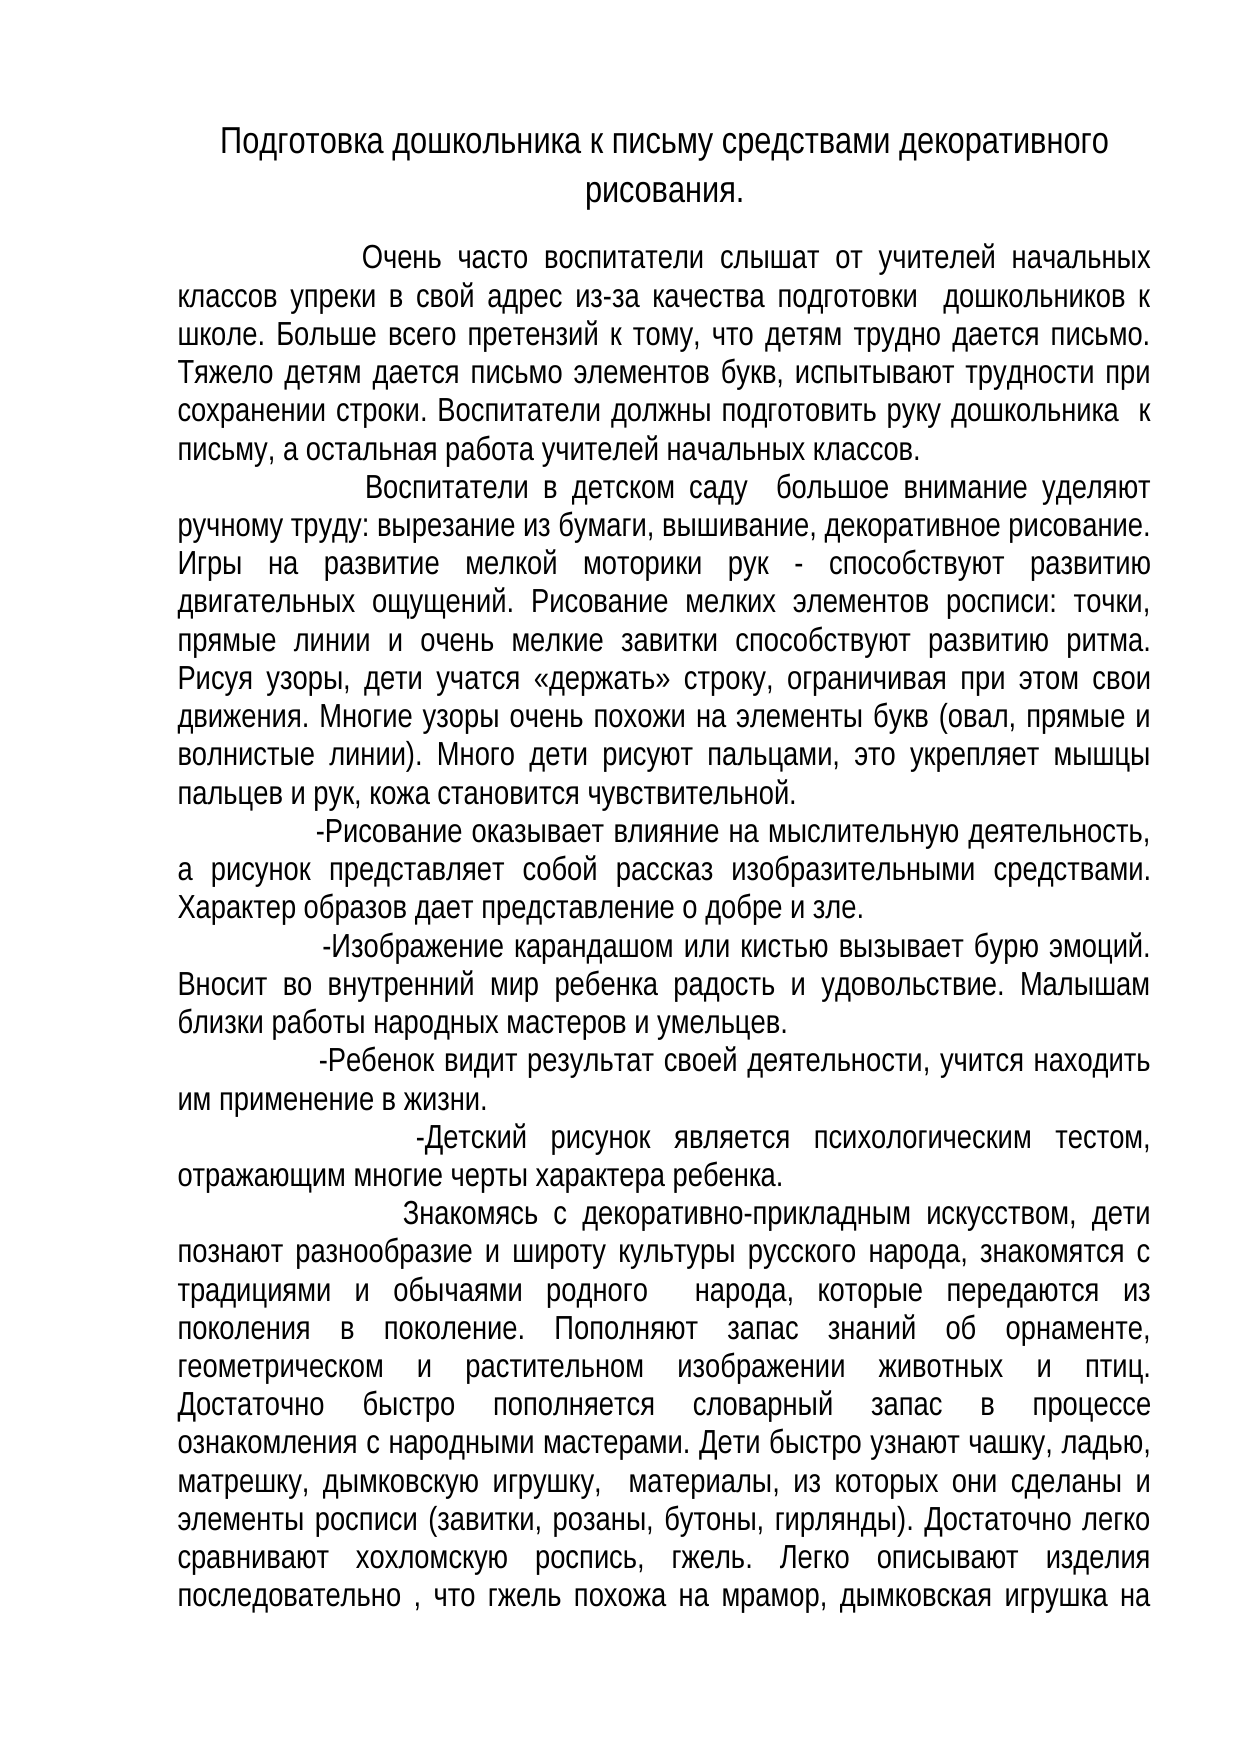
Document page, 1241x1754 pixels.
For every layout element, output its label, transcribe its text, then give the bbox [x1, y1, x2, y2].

text -Детский рисунок является психологическим тестом, отражающим многие черты характера ребенка. [177, 1117, 1152, 1193]
text Очень часто воспитатели слышат от учителей начальных классов упреки в свой адрес из-за качества подготовки дошкольников к школе. Больше всего претензий к тому, что детям трудно дается письмо. Тяжело детям дается письмо элементов букв, испытывают трудности при сохранении строки. Воспитатели должны подготовить руку дошкольника к письму, а остальная работа учителей начальных классов. [177, 238, 1152, 467]
text -Ребенок видит результат своей деятельности, учится находить им применение в жизни. [177, 1041, 1152, 1117]
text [177, 1193, 1152, 1614]
text -Рисование оказывает влияние на мыслительную деятельность, а рисунок представляет собой рассказ изобразительными средствами. Характер образов дает представление о добре и зле. [177, 811, 1152, 926]
text Подготовка дошкольника к письму средствами декоративного рисования. [177, 118, 1152, 211]
text Воспитатели в детском саду большое внимание уделяют ручному труду: вырезание из бумаги, вышивание, декоративное рисование. Игры на развитие мелкой моторики рук - способствуют развитию двигательных ощущений. Рисование мелких элементов росписи: точки, прямые линии и очень мелкие завитки способствуют развитию ритма. Рисуя узоры, дети учатся «держать» строку, ограничивая при этом свои движения. Многие узоры очень похожи на элементы букв (овал, прямые и волнистые линии). Много дети рисуют пальцами, это укрепляет мышцы пальцев и рук, кожа становится чувствительной. [177, 467, 1152, 811]
text -Изображение карандашом или кистью вызывает бурю эмоций. Вносит во внутренний мир ребенка радость и удовольствие. Малышам близки работы народных мастеров и умельцев. [177, 926, 1152, 1041]
